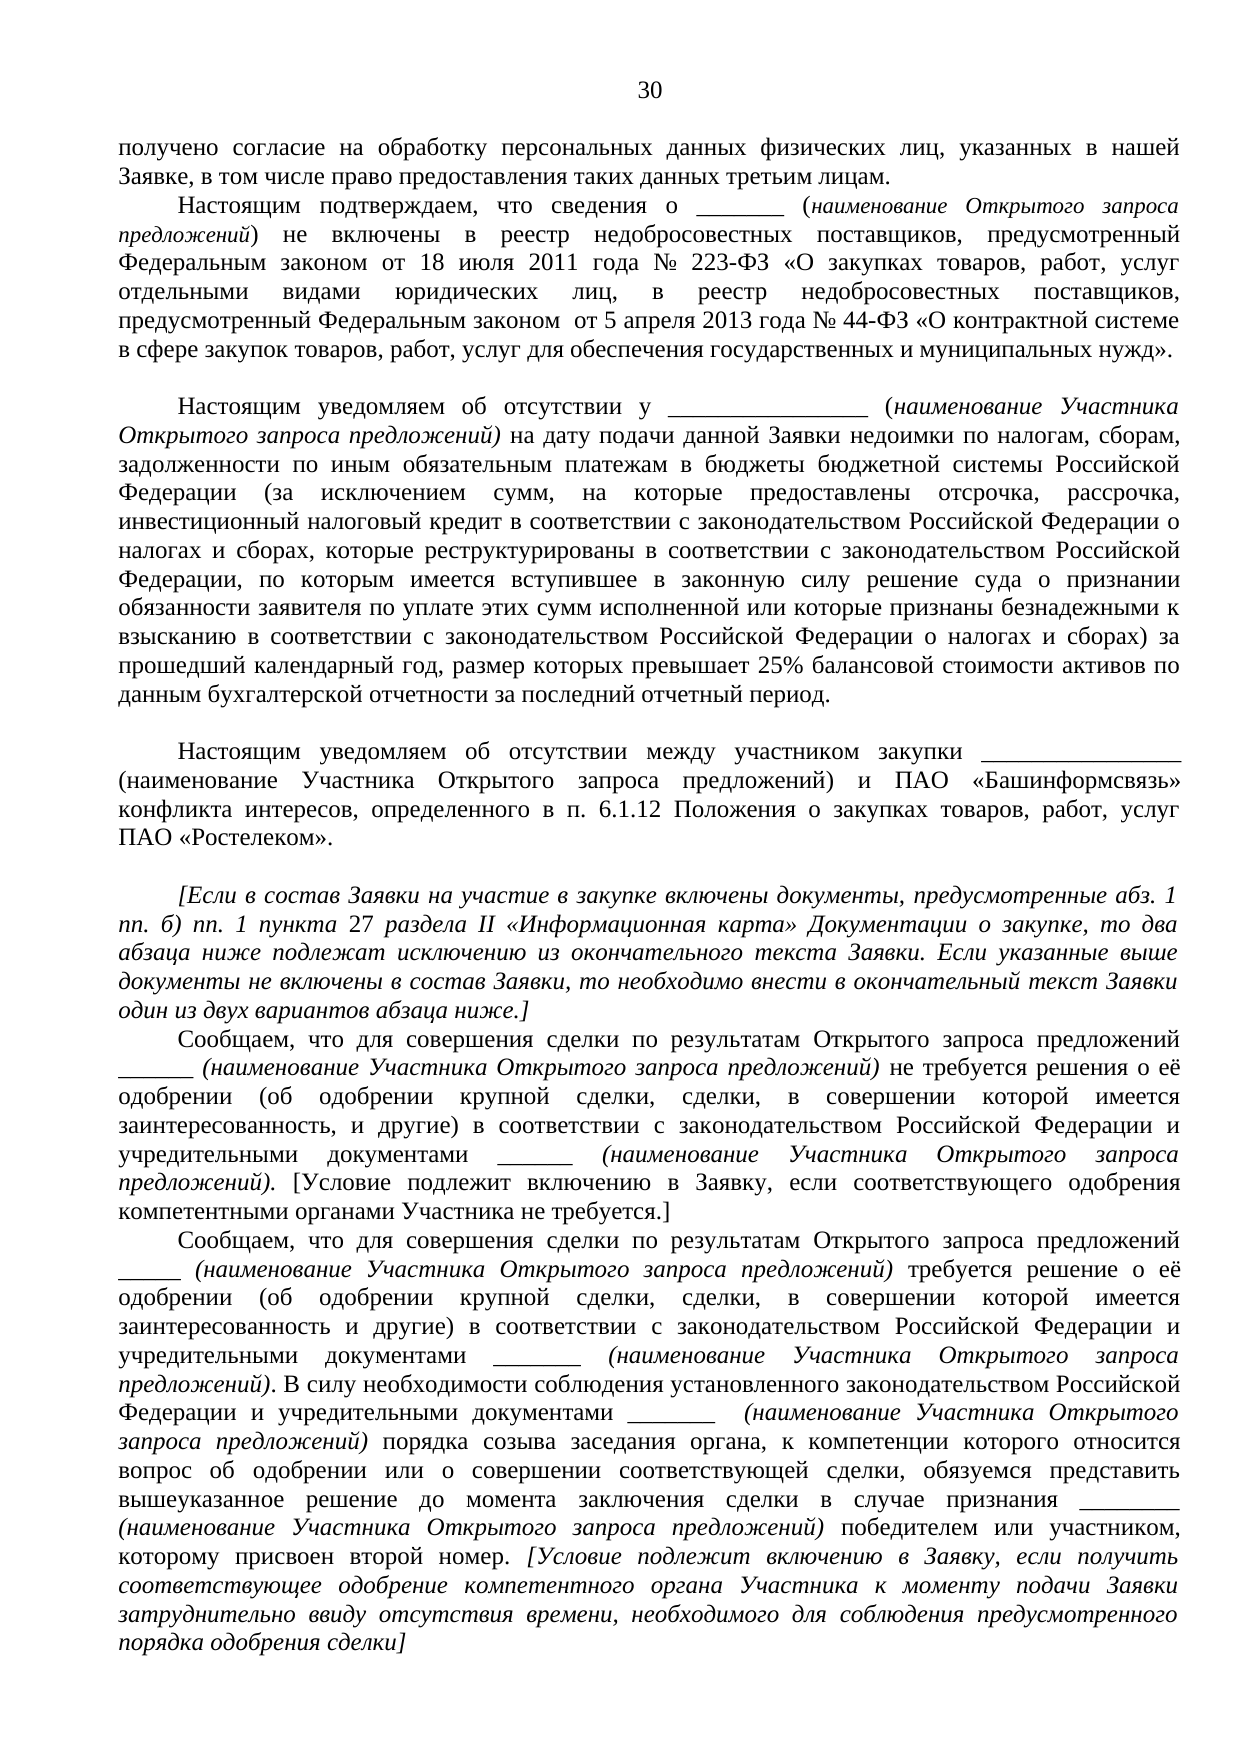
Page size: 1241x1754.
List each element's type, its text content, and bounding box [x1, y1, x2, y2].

text Сообщаем, что для совершения сделки по результатам Открытого запроса предложений _____ (наименование Участника Открытого запроса предложений) требуется решение о её одобрении (об одобрении крупной сделки, сделки, в совершении которой имеется заинтересованность и другие) в соответствии с законодательством Российской Федерации и учредительными документами _______ (наименование Участника Открытого запроса предложений). В силу необходимости соблюдения установленного законодательством Российской Федерации и учредительными документами _______ (наименование Участника Открытого запроса предложений) порядка созыва заседания органа, к компетенции которого относится вопрос об одобрении или о совершении соответствующей сделки, обязуемся представить вышеуказанное решение до момента заключения сделки в случае признания ________ (наименование Участника Открытого запроса предложений) победителем или участником, которому присвоен второй номер. [Условие подлежит включению в Заявку, если получить соответствующее одобрение компетентного органа Участника к моменту подачи Заявки затруднительно ввиду отсутствия времени, необходимого для соблюдения предусмотренного порядка одобрения сделки] [118, 1225, 1181, 1656]
text Сообщаем, что для совершения сделки по результатам Открытого запроса предложений ______ (наименование Участника Открытого запроса предложений) не требуется решения о её одобрении (об одобрении крупной сделки, сделки, в совершении которой имеется заинтересованность, и другие) в соответствии с законодательством Российской Федерации и учредительными документами ______ (наименование Участника Открытого запроса предложений). [Условие подлежит включению в Заявку, если соответствующего одобрения компетентными органами Участника не требуется.] [118, 1024, 1181, 1225]
text Настоящим уведомляем об отсутствии между участником закупки ________________ (наименование Участника Открытого запроса предложений) и ПАО «Башинформсвязь» конфликта интересов, определенного в п. 6.1.12 Положения о закупках товаров, работ, услуг ПАО «Ростелеком». [118, 736, 1181, 851]
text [118, 132, 1181, 190]
text Настоящим подтверждаем, что сведения о _______ (наименование Открытого запроса предложений) не включены в реестр недобросовестных поставщиков, предусмотренный Федеральным законом от 18 июля 2011 года № 223-ФЗ «О закупках товаров, работ, услуг отдельными видами юридических лиц, в реестр недобросовестных поставщиков, предусмотренный Федеральным законом от 5 апреля 2013 года № 44-ФЗ «О контрактной системе в сфере закупок товаров, работ, услуг для обеспечения государственных и муниципальных нужд». [118, 190, 1181, 362]
text Настоящим уведомляем об отсутствии у ________________ (наименование Участника Открытого запроса предложений) на дату подачи данной Заявки недоимки по налогам, сборам, задолженности по иным обязательным платежам в бюджеты бюджетной системы Российской Федерации (за исключением сумм, на которые предоставлены отсрочка, рассрочка, инвестиционный налоговый кредит в соответствии с законодательством Российской Федерации о налогах и сборах, которые реструктурированы в соответствии с законодательством Российской Федерации, по которым имеется вступившее в законную силу решение суда о признании обязанности заявителя по уплате этих сумм исполненной или которые признаны безнадежными к взысканию в соответствии с законодательством Российской Федерации о налогах и сборах) за прошедший календарный год, размер которых превышает 25% балансовой стоимости активов по данным бухгалтерской отчетности за последний отчетный период. [118, 391, 1181, 707]
text [Если в состав Заявки на участие в закупке включены документы, предусмотренные абз. 1 пп. б) пп. 1 пункта 27 раздела II «Информационная карта» Документации о закупке, то два абзаца ниже подлежат исключению из окончательного текста Заявки. Если указанные выше документы не включены в состав Заявки, то необходимо внести в окончательный текст Заявки один из двух вариантов абзаца ниже.] [118, 880, 1181, 1024]
